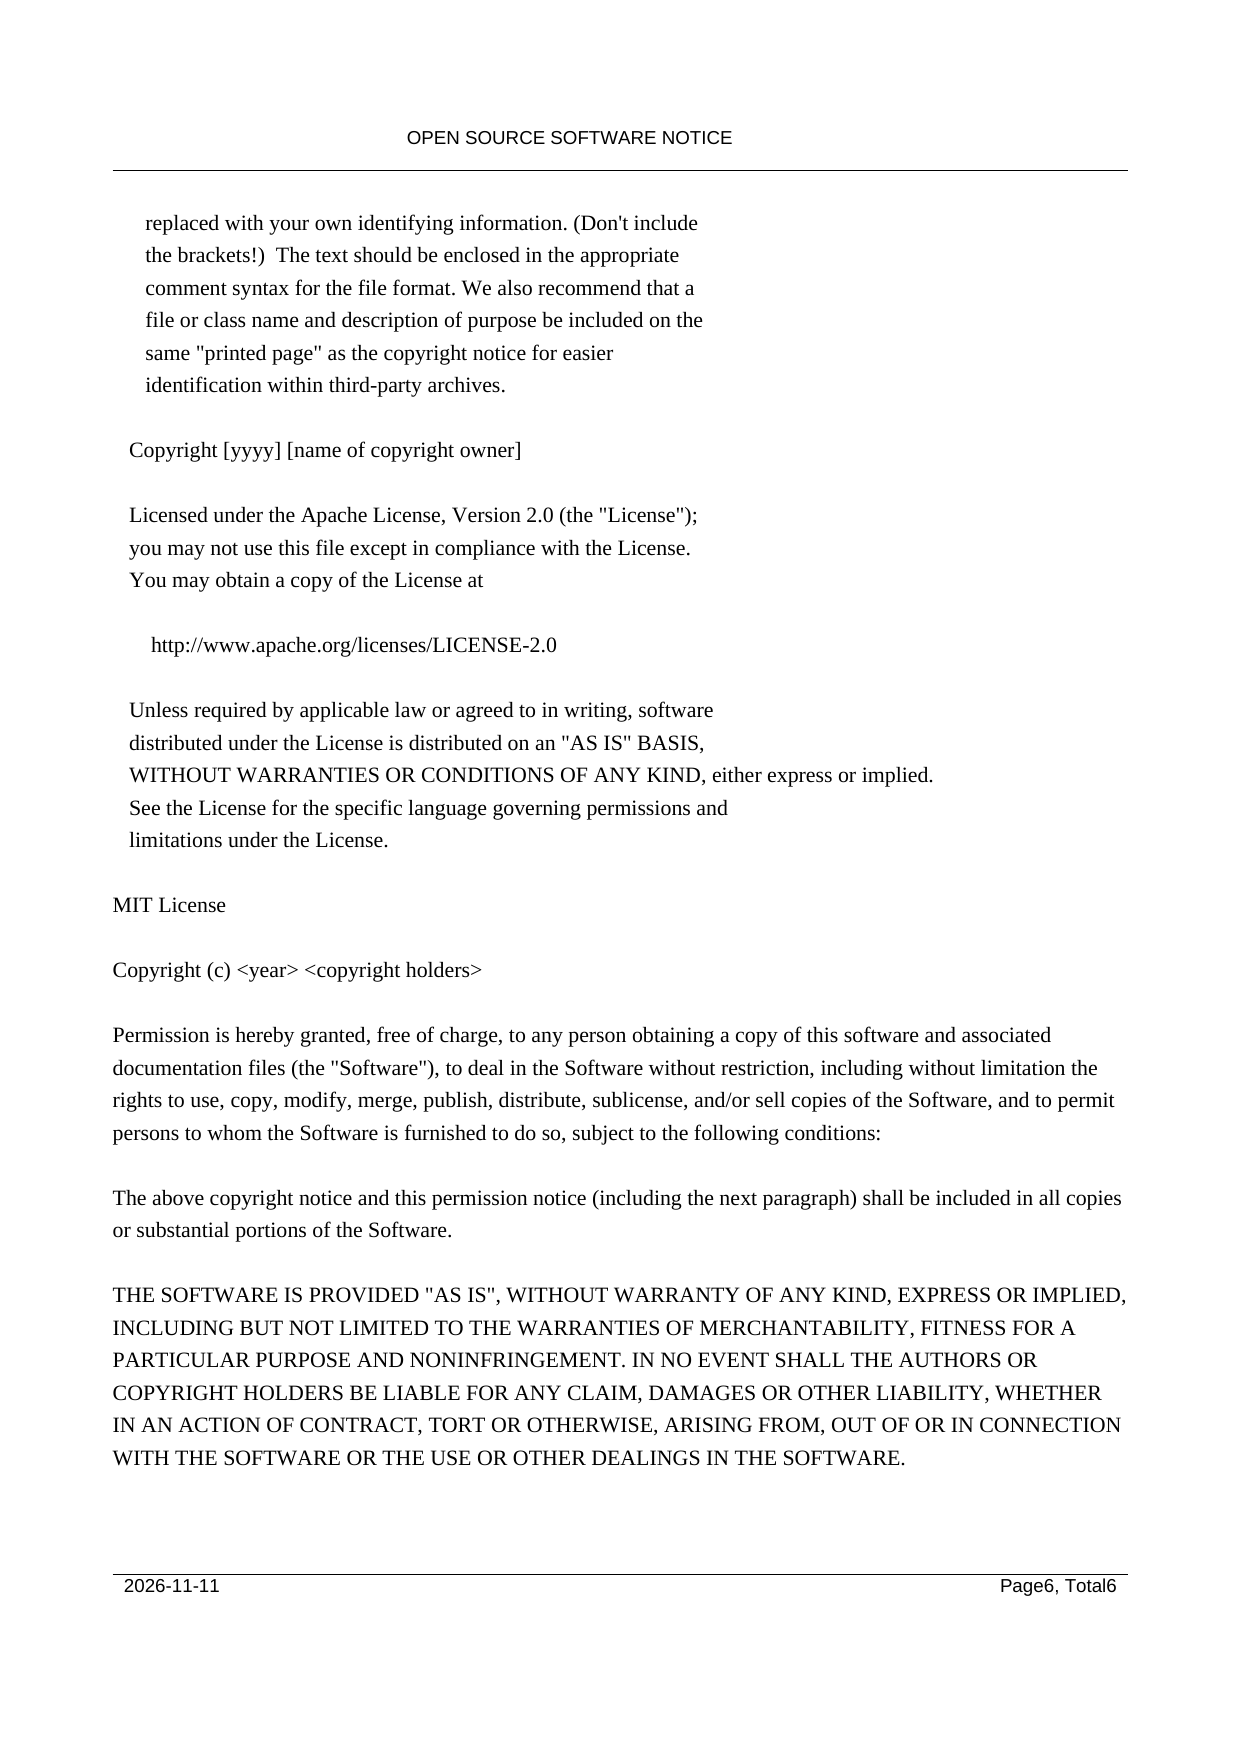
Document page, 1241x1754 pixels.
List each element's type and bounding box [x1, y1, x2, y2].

text [112, 206, 1128, 1474]
